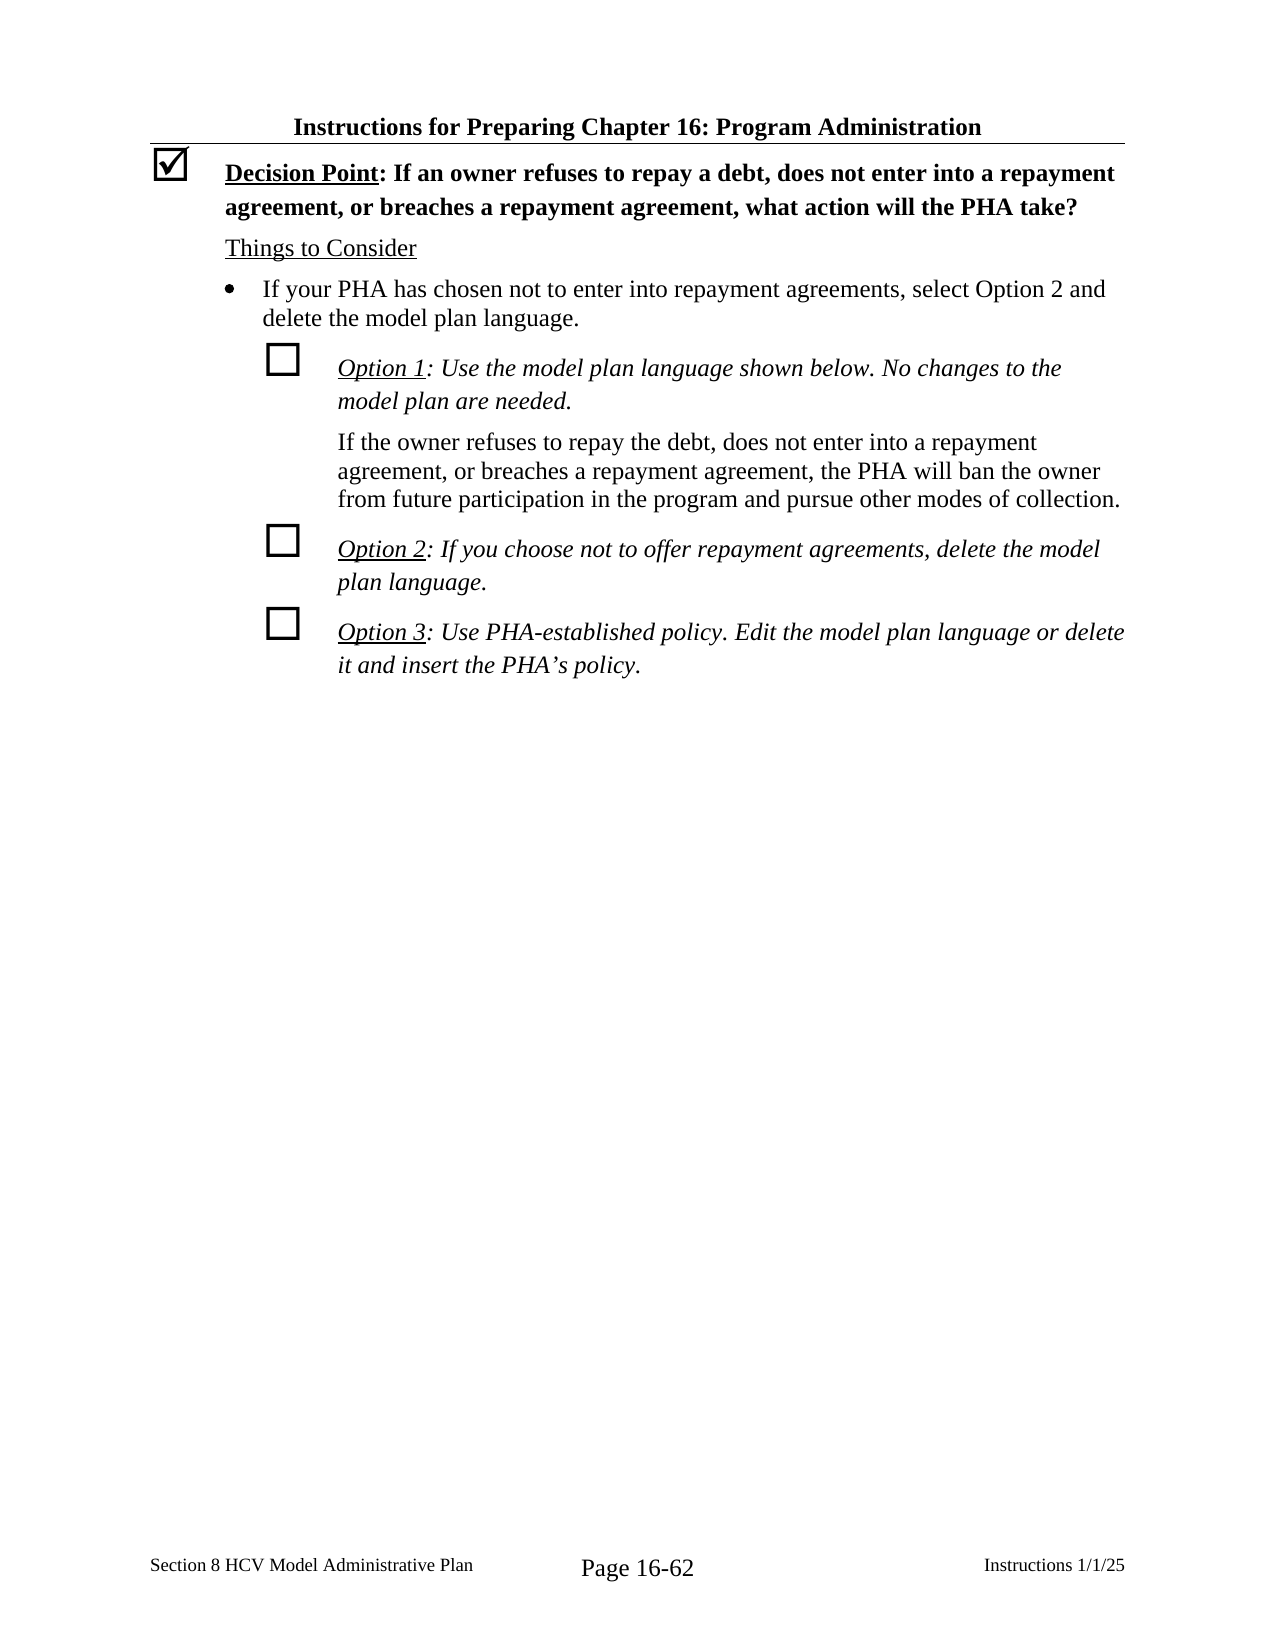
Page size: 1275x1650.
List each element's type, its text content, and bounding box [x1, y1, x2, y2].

text Option 1: Use the model plan language shown below. No changes to the model plan are needed. [262, 344, 1125, 414]
list If your PHA has chosen not to enter into repayment agreements, select Option 2 and delete the model plan language. [225, 274, 1125, 332]
text Option 2: If you choose not to offer repayment agreements, delete the model plan language. [262, 526, 1125, 596]
text Decision Point: If an owner refuses to repay a debt, does not enter into a repayment agreement, or breaches a repayment agreement, what action will the PHA take? [150, 150, 1125, 220]
text Option 3: Use PHA-established policy. Edit the model plan language or delete it and insert the PHA’s policy. [262, 609, 1125, 679]
text Things to Consider [225, 233, 1125, 262]
text If the owner refuses to repay the debt, does not enter into a repayment agreement, or breaches a repayment agreement, the PHA will ban the owner from future participation in the program and pursue other modes of collection. [337, 427, 1125, 513]
